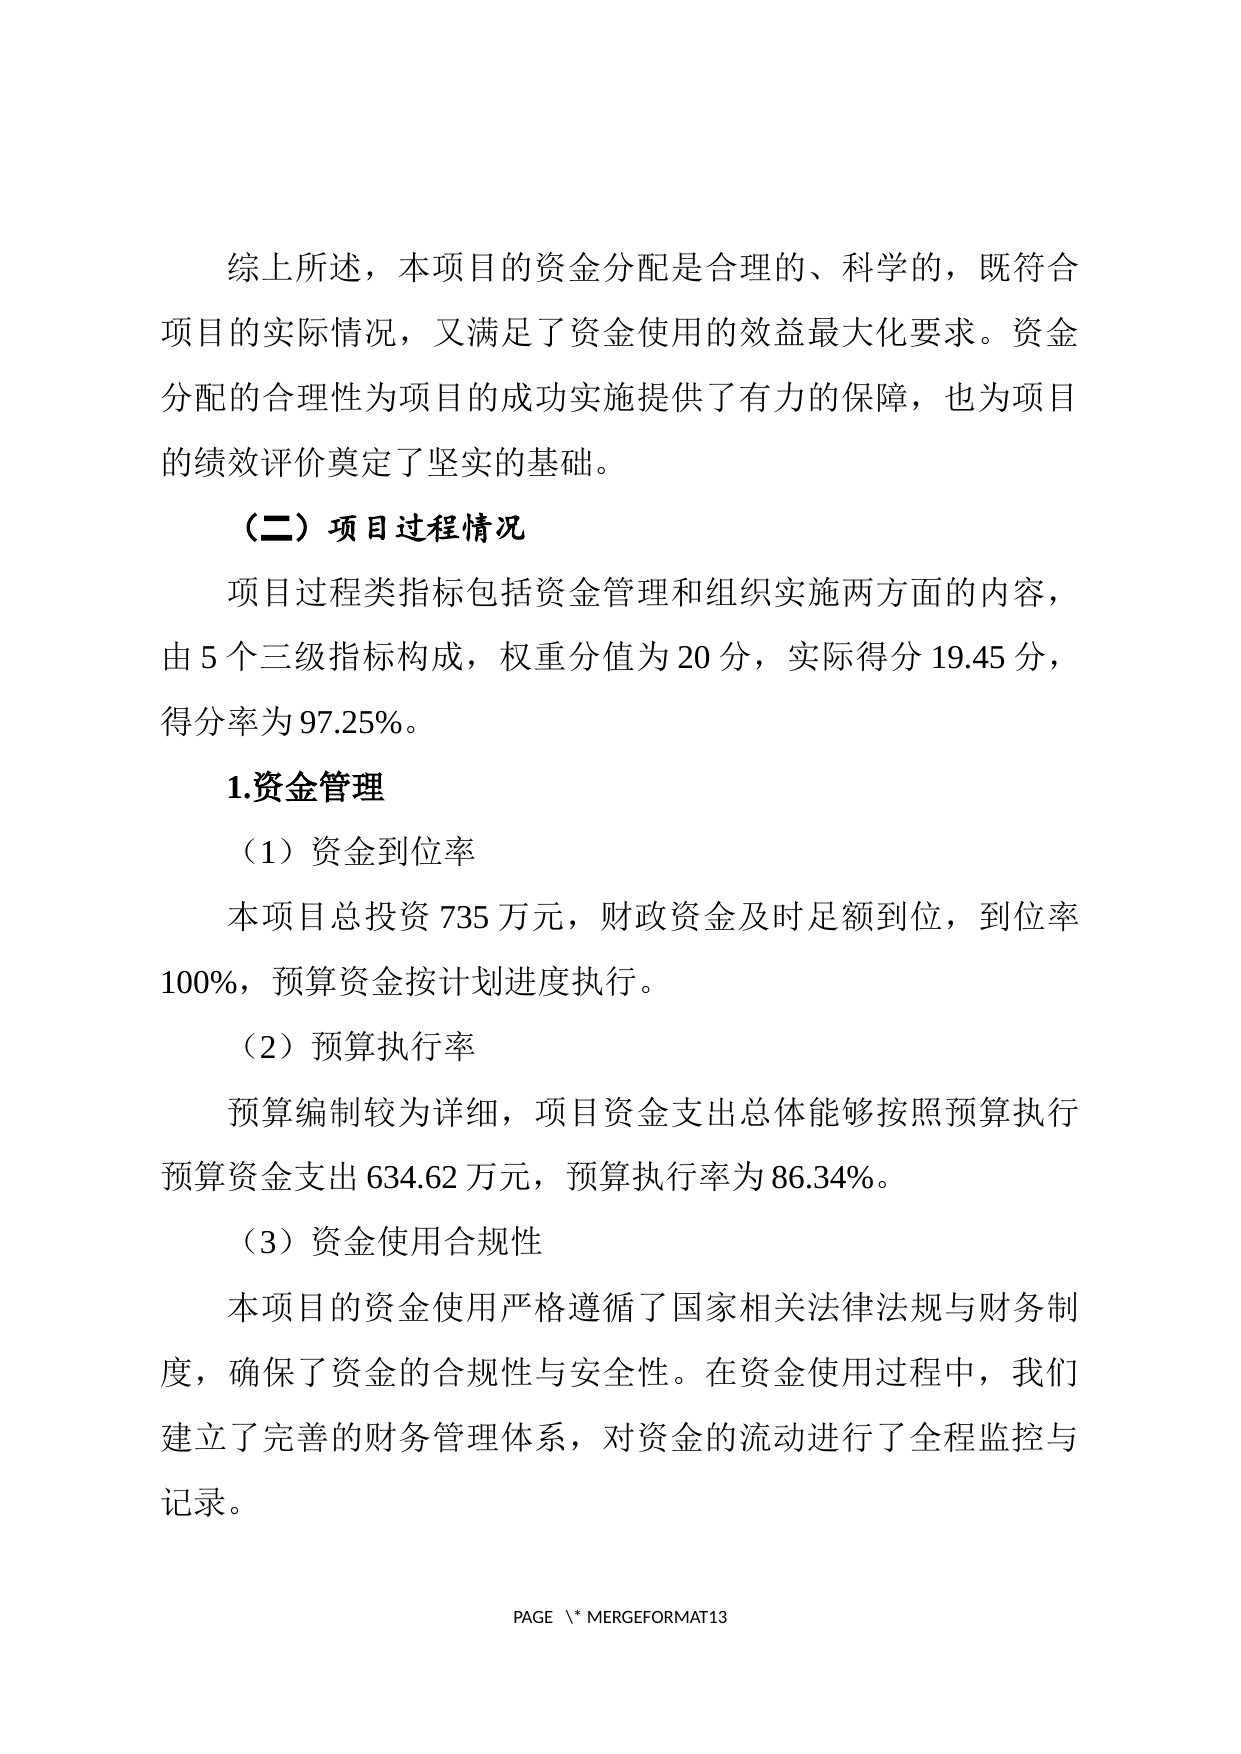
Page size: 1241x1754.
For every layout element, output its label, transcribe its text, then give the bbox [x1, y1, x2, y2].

text 1.资金管理 [159, 753, 1081, 818]
text 项目过程类指标包括资金管理和组织实施两方面的内容，由5个三级指标构成，权重分值为20分，实际得分19.45分，得分率为97.25%。 [159, 558, 1081, 753]
text 预算编制较为详细，项目资金支出总体能够按照预算执行，预算资金支出634.62万元，预算执行率为86.34%。 [159, 1078, 1081, 1208]
text （2）预算执行率 [159, 1013, 1081, 1078]
text 综上所述，本项目的资金分配是合理的、科学的，既符合项目的实际情况，又满足了资金使用的效益最大化要求。资金分配的合理性为项目的成功实施提供了有力的保障，也为项目的绩效评价奠定了坚实的基础。 [159, 233, 1081, 493]
text （1）资金到位率 [159, 818, 1081, 883]
text 本项目的资金使用严格遵循了国家相关法律法规与财务制度，确保了资金的合规性与安全性。在资金使用过程中，我们建立了完善的财务管理体系，对资金的流动进行了全程监控与记录。 [159, 1273, 1081, 1533]
text 本项目总投资735万元，财政资金及时足额到位，到位率100%，预算资金按计划进度执行。 [159, 883, 1081, 1013]
text （3）资金使用合规性 [159, 1208, 1081, 1273]
title 项目过程情况 [159, 493, 1081, 558]
